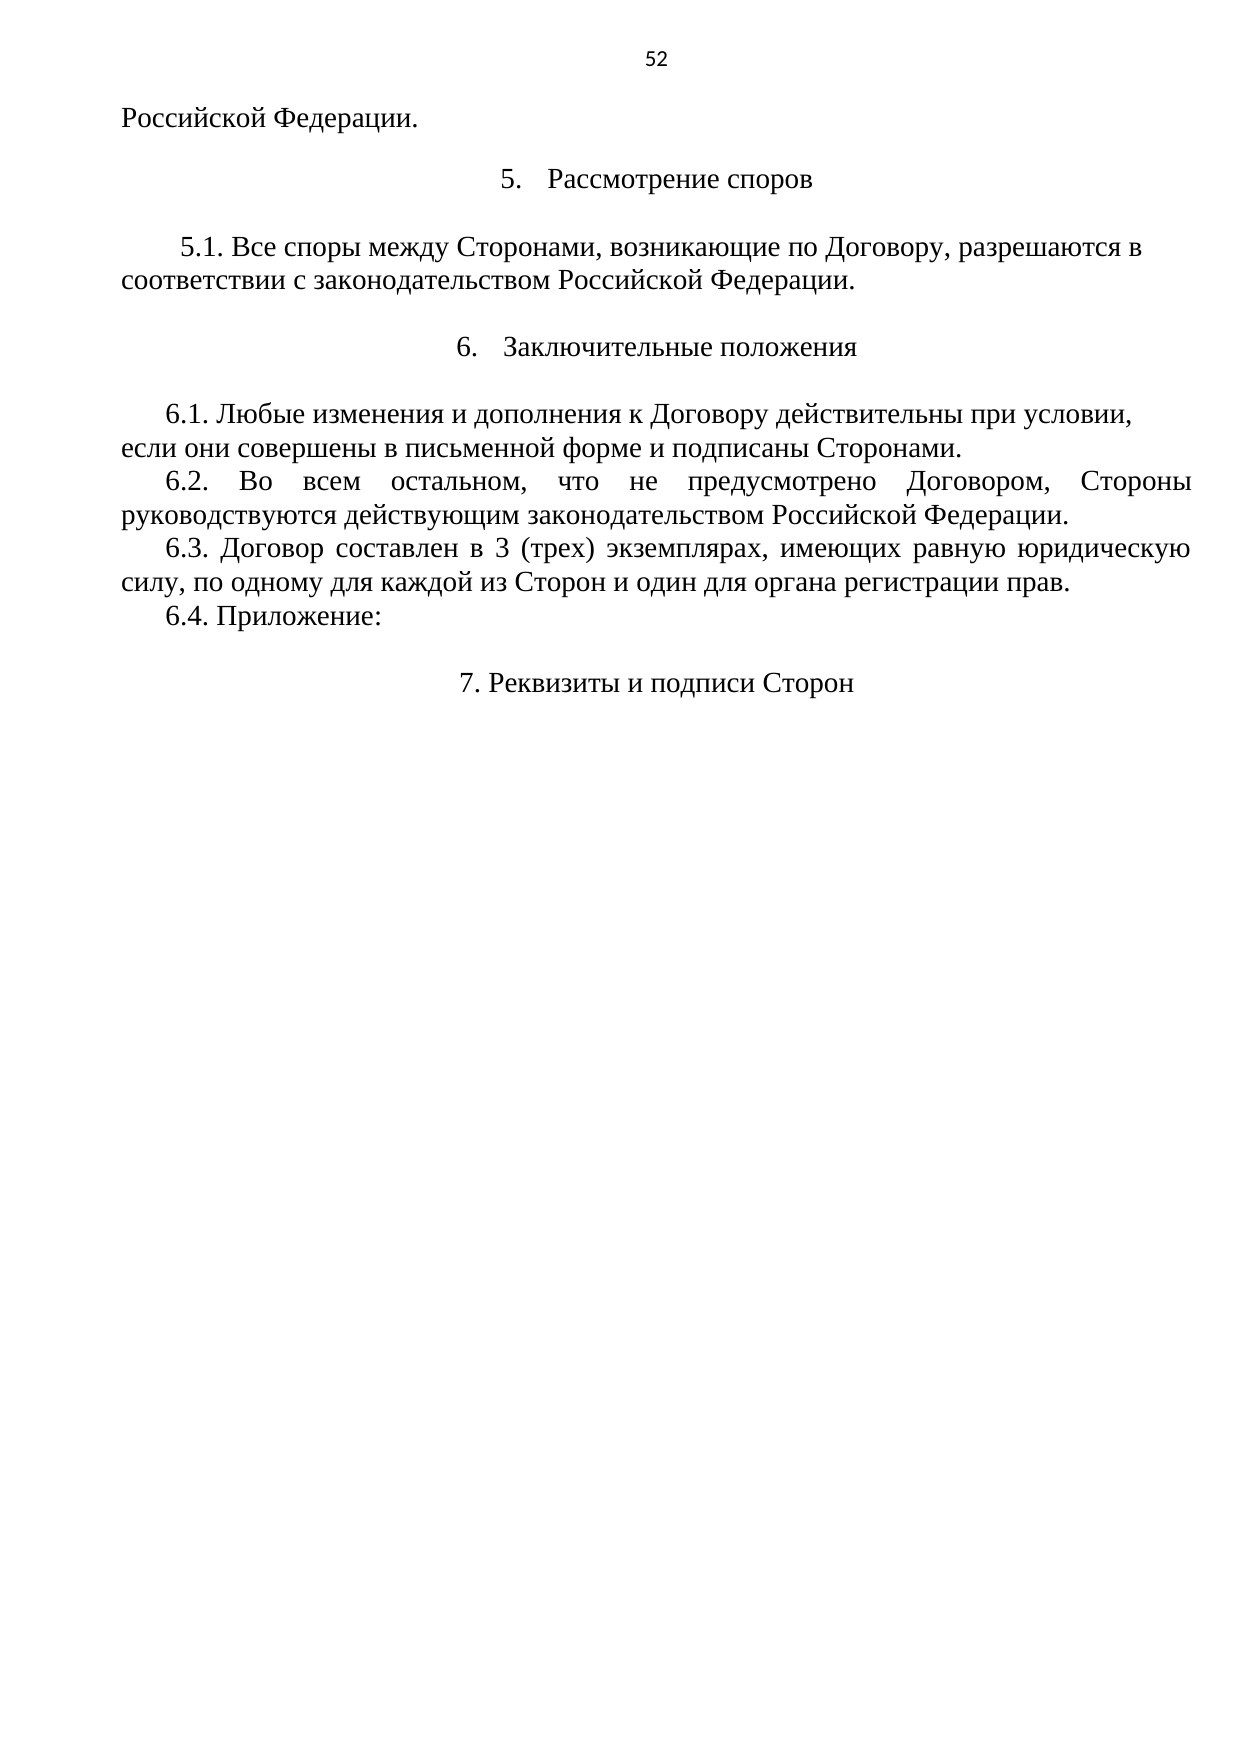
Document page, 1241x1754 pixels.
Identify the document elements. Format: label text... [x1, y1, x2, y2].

text соответствии с законодательством Российской Федерации. [121, 262, 1192, 296]
text 6.4. Приложение: [121, 598, 1192, 631]
text 7. Реквизиты и подписи Сторон [121, 665, 1192, 698]
list Заключительные положения [121, 329, 1192, 363]
text 6.1. Любые изменения и дополнения к Договору действительны при условии, если они совершены в письменной форме и подписаны Сторонами. [121, 396, 1192, 463]
text 6.3. Договор составлен в 3 (трех) экземплярах, имеющих равную юридическую силу, по одному для каждой из Сторон и один для органа регистрации прав. [121, 531, 1192, 598]
text 6.2. Во всем остальном, что не предусмотрено Договором, Стороны руководствуются действующим законодательством Российской Федерации. [121, 463, 1192, 531]
text 5.1. Все споры между Сторонами, возникающие по Договору, разрешаются в [121, 229, 1192, 262]
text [121, 100, 1192, 133]
list Рассмотрение споров [121, 162, 1192, 195]
